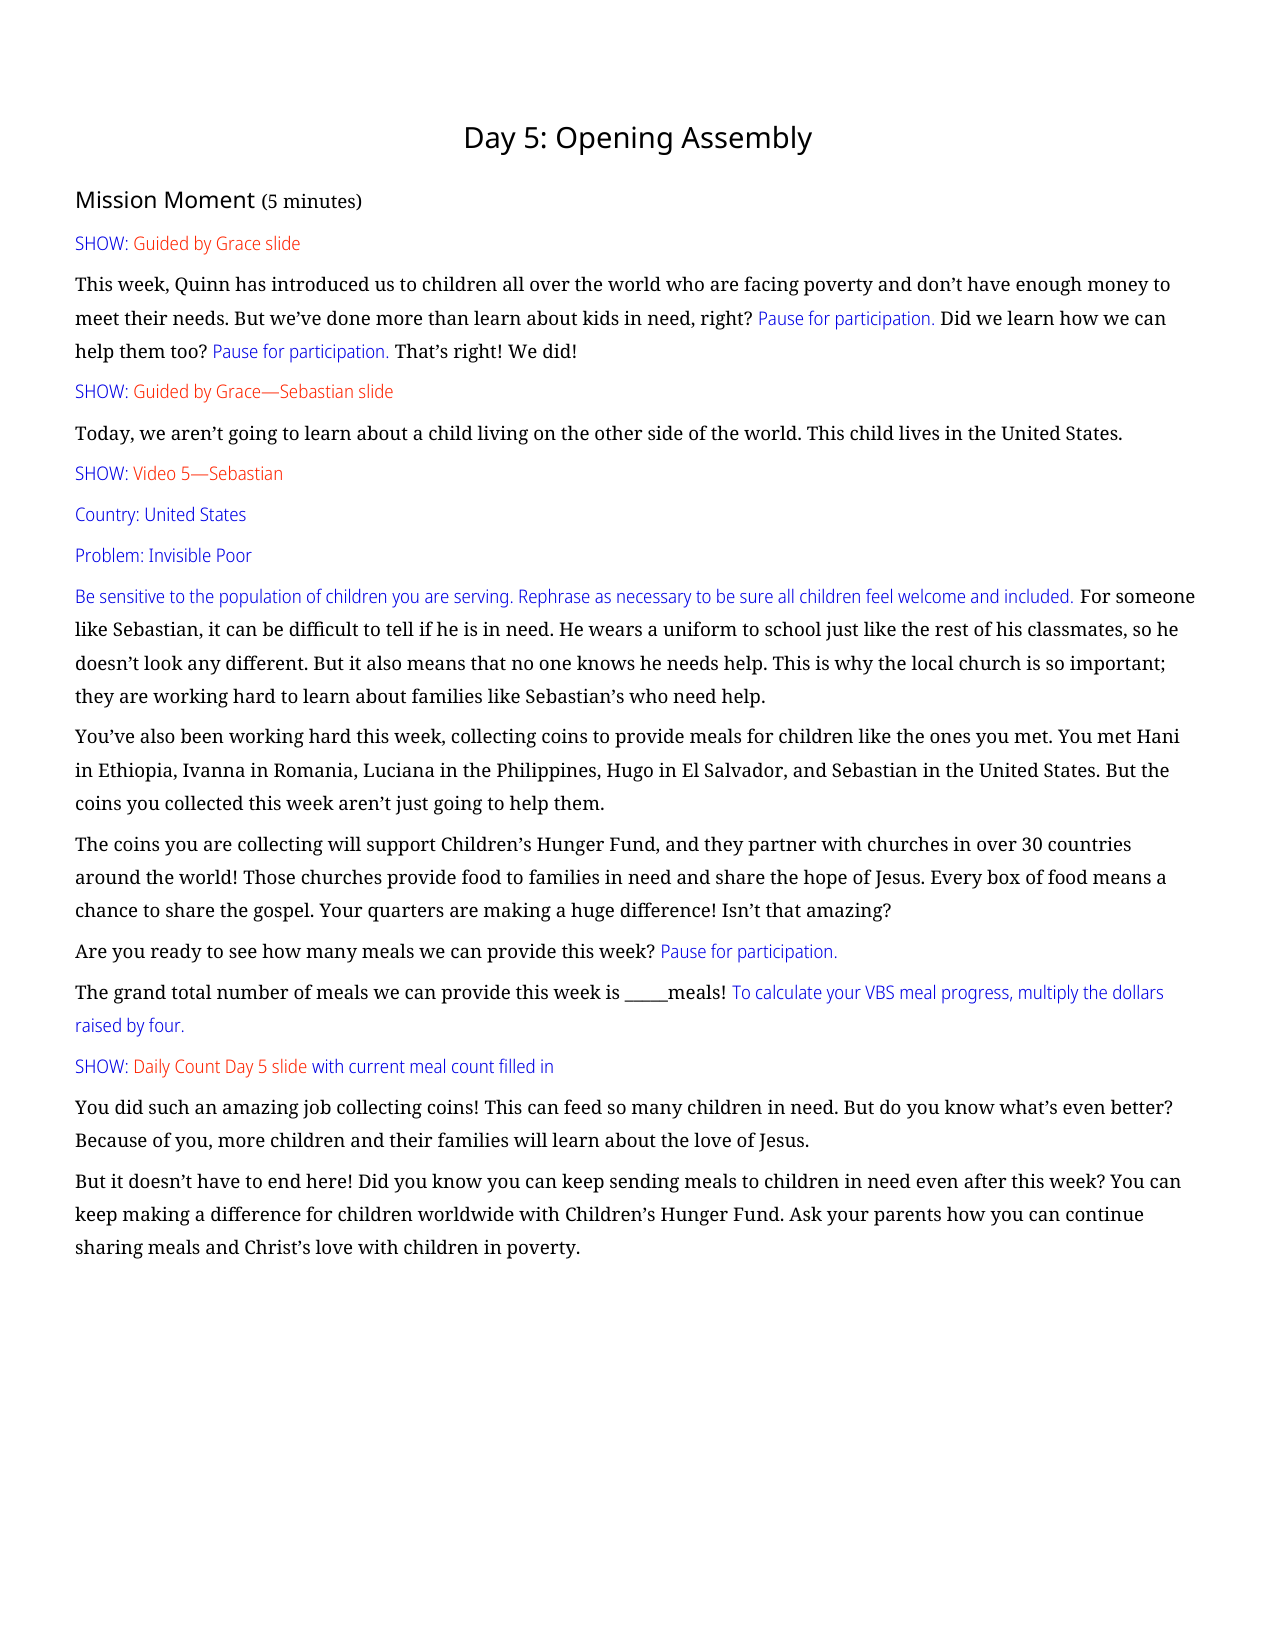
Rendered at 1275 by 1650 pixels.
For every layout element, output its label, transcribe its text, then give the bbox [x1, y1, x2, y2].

text This week, Quinn has introduced us to children all over the world who are facing poverty and don’t have enough money to meet their needs. But we’ve done more than learn about kids in need, right? Pause for participation. Did we learn how we can help them too? Pause for participation. That’s right! We did! [75, 272, 1200, 363]
text Country: United States [75, 502, 1200, 527]
text You did such an amazing job collecting coins! This can feed so many children in need. But do you know what’s even better? Because of you, more children and their families will learn about the love of Jesus. [75, 1094, 1200, 1153]
text SHOW: Guided by Grace slide [75, 231, 1200, 256]
text But it doesn’t have to end here! Did you know you can keep sending meals to children in need even after this week? You can keep making a difference for children worldwide with Children’s Hunger Fund. Ask your parents how you can continue sharing meals and Christ’s love with children in poverty. [75, 1168, 1200, 1260]
text SHOW: Daily Count Day 5 slide with current meal count filled in [75, 1053, 1200, 1079]
text The grand total number of meals we can provide this week is _____meals! To calculate your VBS meal progress, multiply the dollars raised by four. [75, 979, 1200, 1038]
text The coins you are collecting will support Children’s Hunger Fund, and they partner with churches in over 30 countries around the world! Those churches provide food to families in need and share the hope of Jesus. Every box of food means a chance to share the gospel. Your quarters are making a huge difference! Isn’t that amazing? [75, 831, 1200, 923]
text Problem: Invisible Poor [75, 543, 1200, 568]
text Are you ready to see how many meals we can provide this week? Pause for participation. [75, 938, 1200, 964]
text Be sensitive to the population of children you are serving. Rephrase as necessary to be sure all children feel welcome and included. For someone like Sebastian, it can be difficult to tell if he is in need. He wears a uniform to school just like the rest of his classmates, so he doesn’t look any different. But it also means that no one knows he needs help. This is why the local church is so important; they are working hard to learn about families like Sebastian’s who need help. [75, 583, 1200, 708]
text SHOW: Guided by Grace—Sebastian slide [75, 379, 1200, 404]
text SHOW: Video 5—Sebastian [75, 461, 1200, 486]
subtitle Day 5: Opening Assembly [75, 117, 1200, 157]
text You’ve also been working hard this week, collecting coins to provide meals for children like the ones you met. You met Hani in Ethiopia, Ivanna in Romania, Luciana in the Philippines, Hugo in El Salvador, and Sebastian in the United States. But the coins you collected this week aren’t just going to help them. [75, 724, 1200, 816]
subtitle Mission Moment (5 minutes) [75, 184, 1200, 215]
text Today, we aren’t going to learn about a child living on the other side of the world. This child lives in the United States. [75, 420, 1200, 445]
